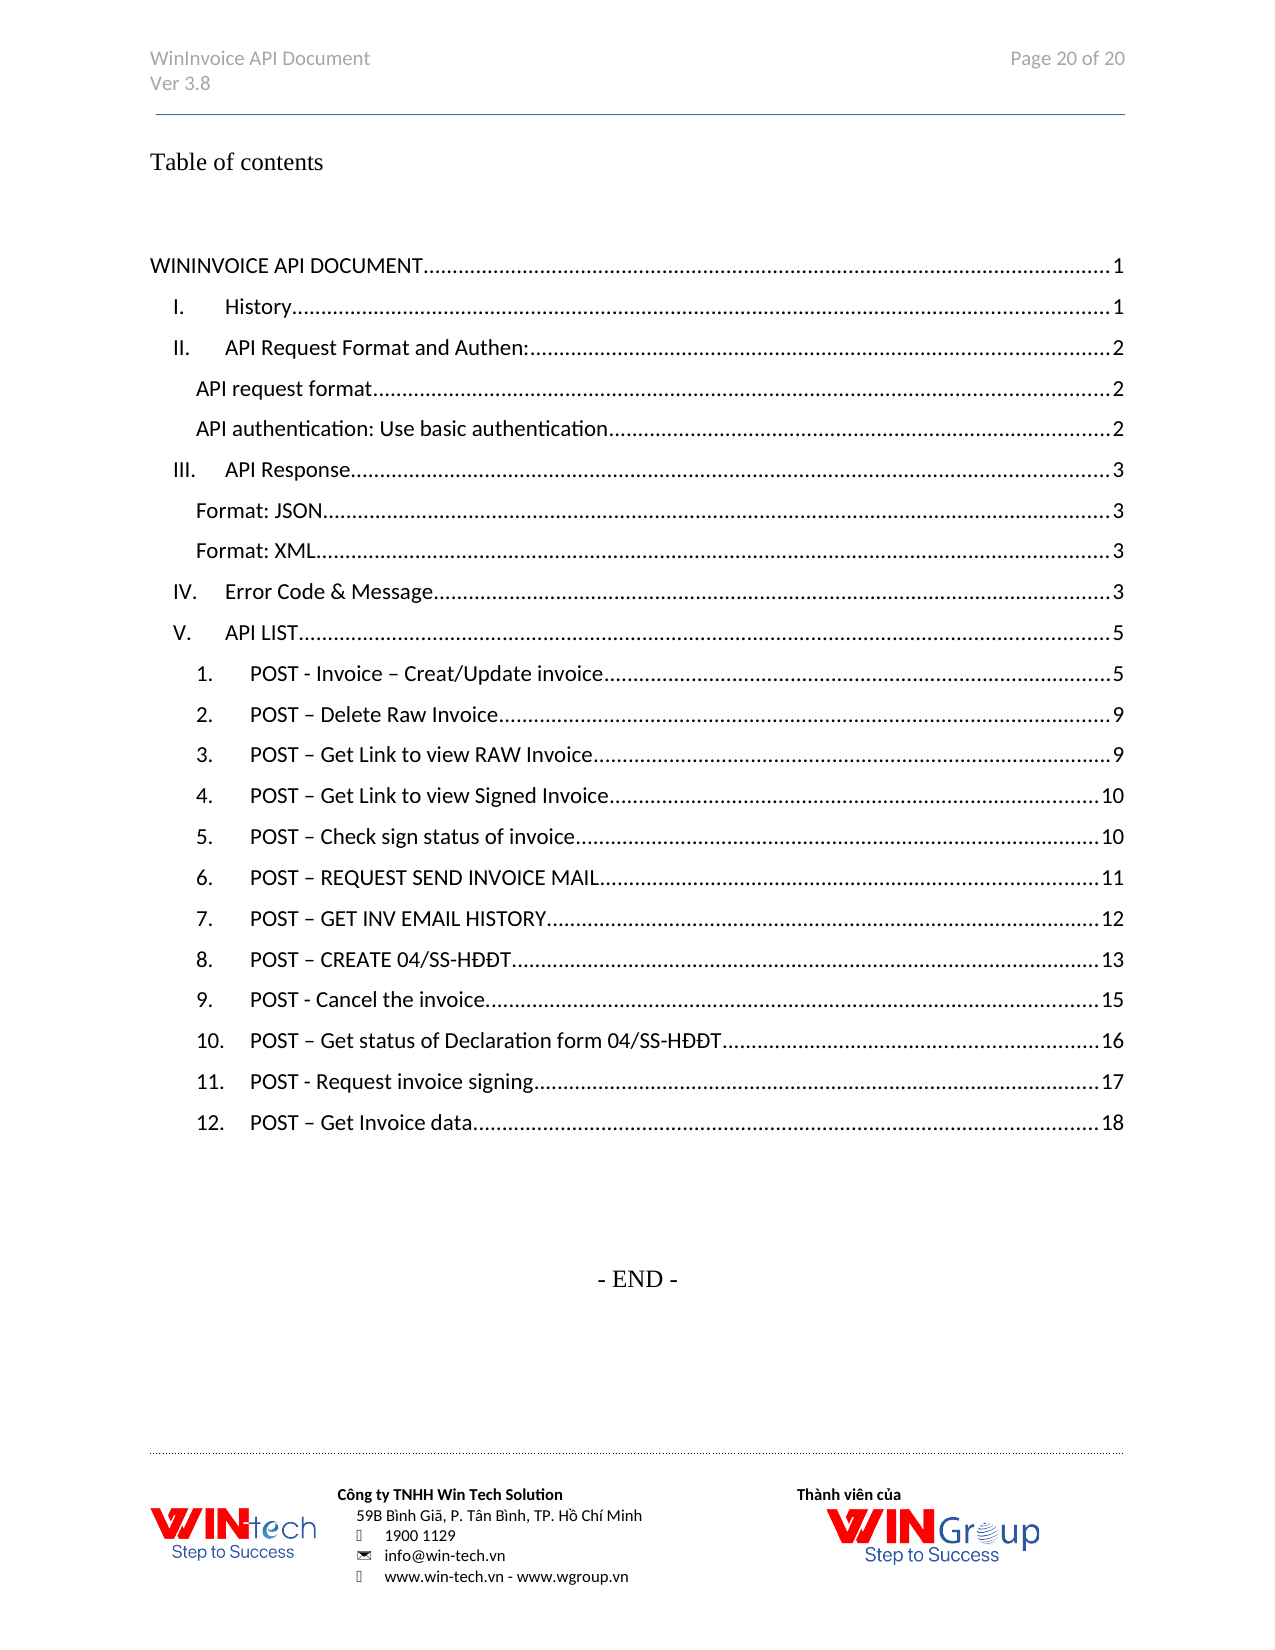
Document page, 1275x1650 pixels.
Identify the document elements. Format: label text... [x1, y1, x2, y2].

text Table of contents [150, 147, 1125, 175]
text - END - [150, 1264, 1125, 1293]
picture [826, 1509, 1040, 1565]
picture [150, 1508, 316, 1561]
